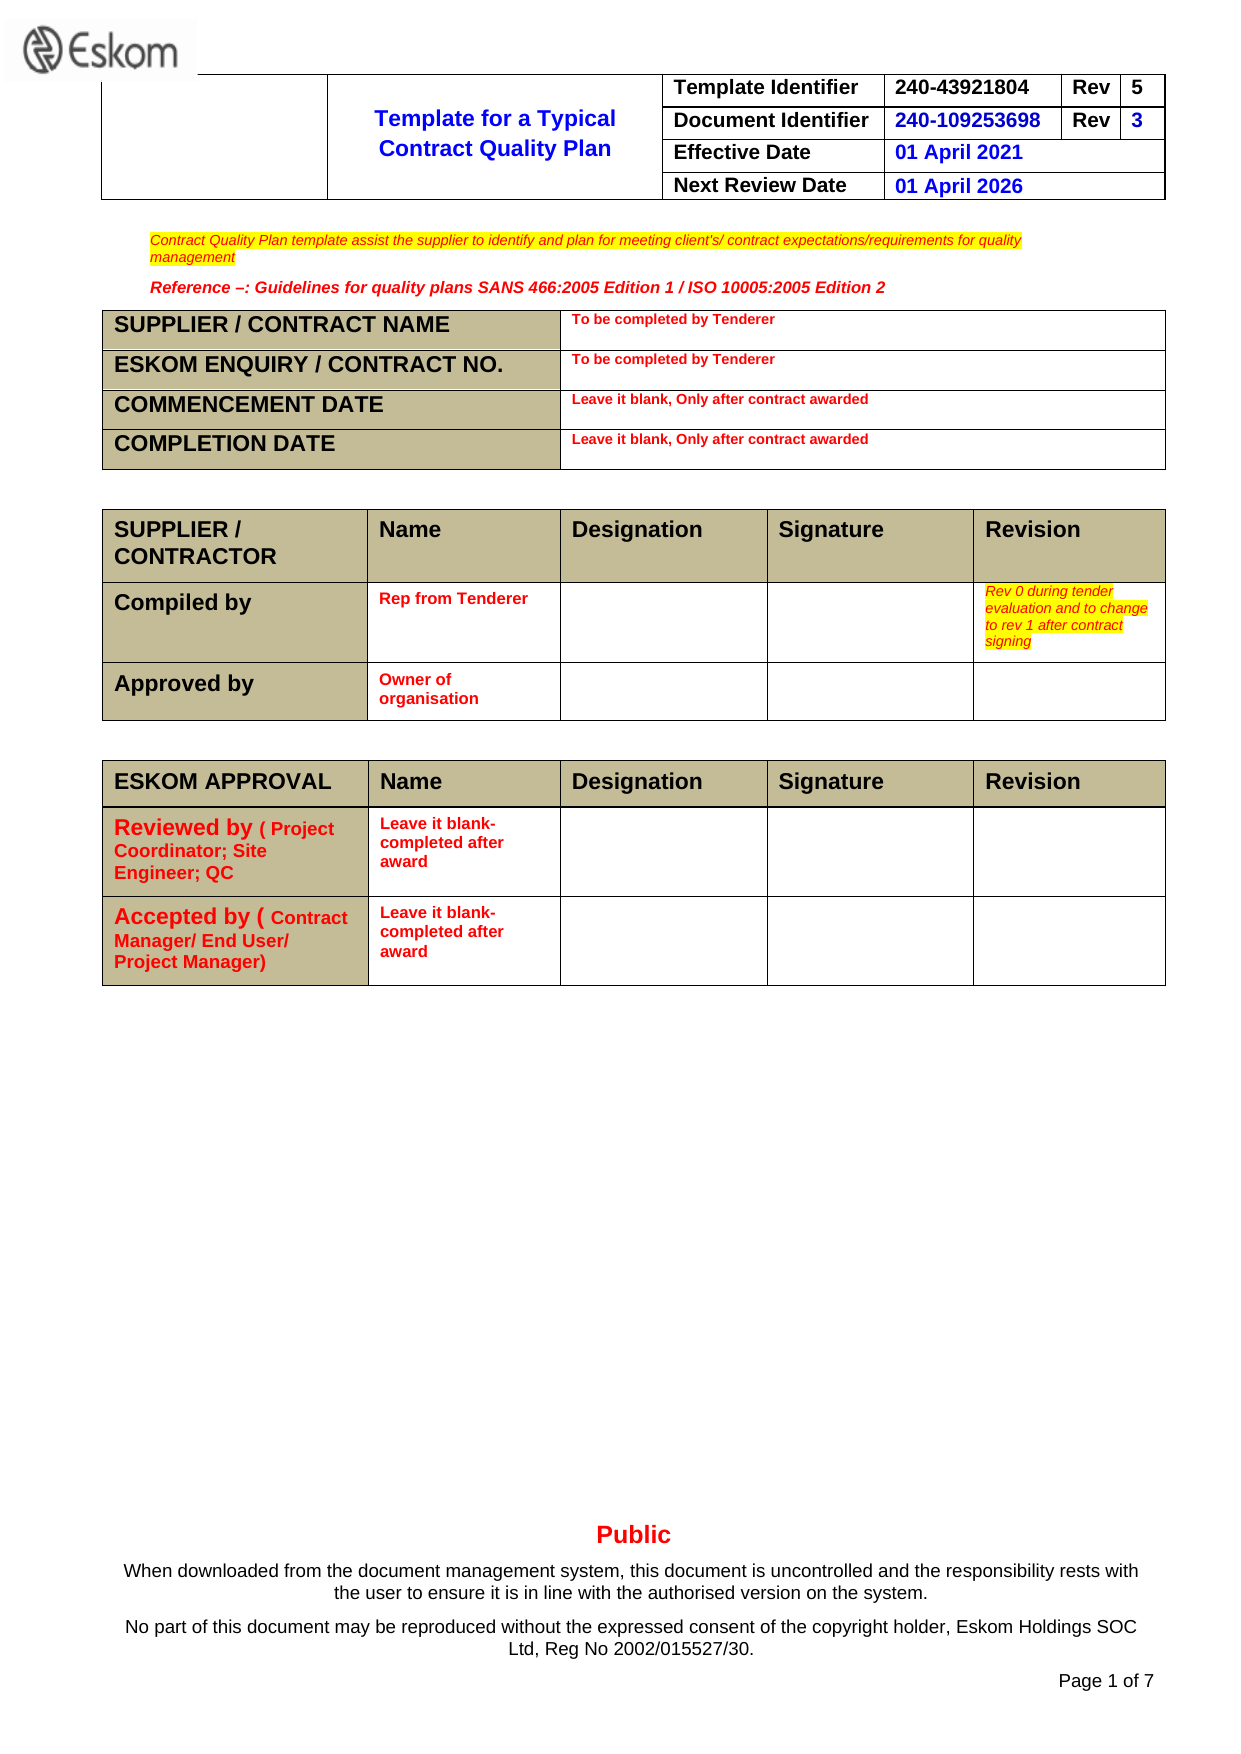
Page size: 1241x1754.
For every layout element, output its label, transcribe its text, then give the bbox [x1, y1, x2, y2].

table_cell COMMENCEMENT DATE [103, 391, 560, 429]
table_cell Leave it blank, Only after contract awarded [561, 391, 1165, 429]
table_cell Leave it blank- completed after award [369, 808, 560, 896]
table_cell Rep from Tenderer [368, 583, 560, 662]
table_cell [768, 808, 973, 896]
table_cell [768, 663, 973, 720]
table_header SUPPLIER / CONTRACT NAME [103, 311, 560, 349]
table_header ESKOM APPROVAL [103, 761, 368, 806]
table_header Name [369, 761, 560, 806]
table_header Designation [561, 510, 767, 582]
table_header Name [368, 510, 560, 582]
table_cell Leave it blank- completed after award [369, 897, 560, 985]
table_cell Accepted by ( Contract Manager/ End User/ Project Manager) [103, 897, 368, 985]
table_cell [768, 583, 973, 662]
table_cell Approved by [103, 663, 367, 720]
table_cell ESKOM ENQUIRY / CONTRACT NO. [103, 351, 560, 389]
table_cell [974, 897, 1165, 985]
table_cell Reviewed by ( Project Coordinator; Site Engineer; QC [103, 808, 368, 896]
table_cell Leave it blank, Only after contract awarded [561, 430, 1165, 469]
table_cell Rev 0 during tender evaluation and to change to rev 1 after contract signing [974, 583, 1165, 662]
table_header Signature [768, 761, 973, 806]
text Contract Quality Plan template assist the supplier to identify and plan for meeting client's/ contract expectations/requirements for quality management [235, 232, 1090, 266]
table_header Revision [974, 761, 1165, 806]
table_header SUPPLIER / CONTRACTOR [103, 510, 367, 582]
table_cell [561, 663, 767, 720]
text Reference –: Guidelines for quality plans SANS 466:2005 Edition 1 / ISO 10005:2005 Edition 2 [150, 278, 1090, 297]
table_header Signature [768, 510, 973, 582]
table_header To be completed by Tenderer [561, 311, 1165, 349]
table_cell [974, 808, 1165, 896]
table_cell [561, 808, 767, 896]
table_header Revision [974, 510, 1165, 582]
table_cell To be completed by Tenderer [561, 351, 1165, 389]
table_cell Compiled by [103, 583, 367, 662]
table_cell [768, 897, 973, 985]
table_cell [974, 663, 1165, 720]
table_cell [561, 897, 767, 985]
table_cell [561, 583, 767, 662]
table_cell Owner of organisation [368, 663, 560, 720]
table_cell COMPLETION DATE [103, 430, 560, 469]
table_header Designation [561, 761, 767, 806]
